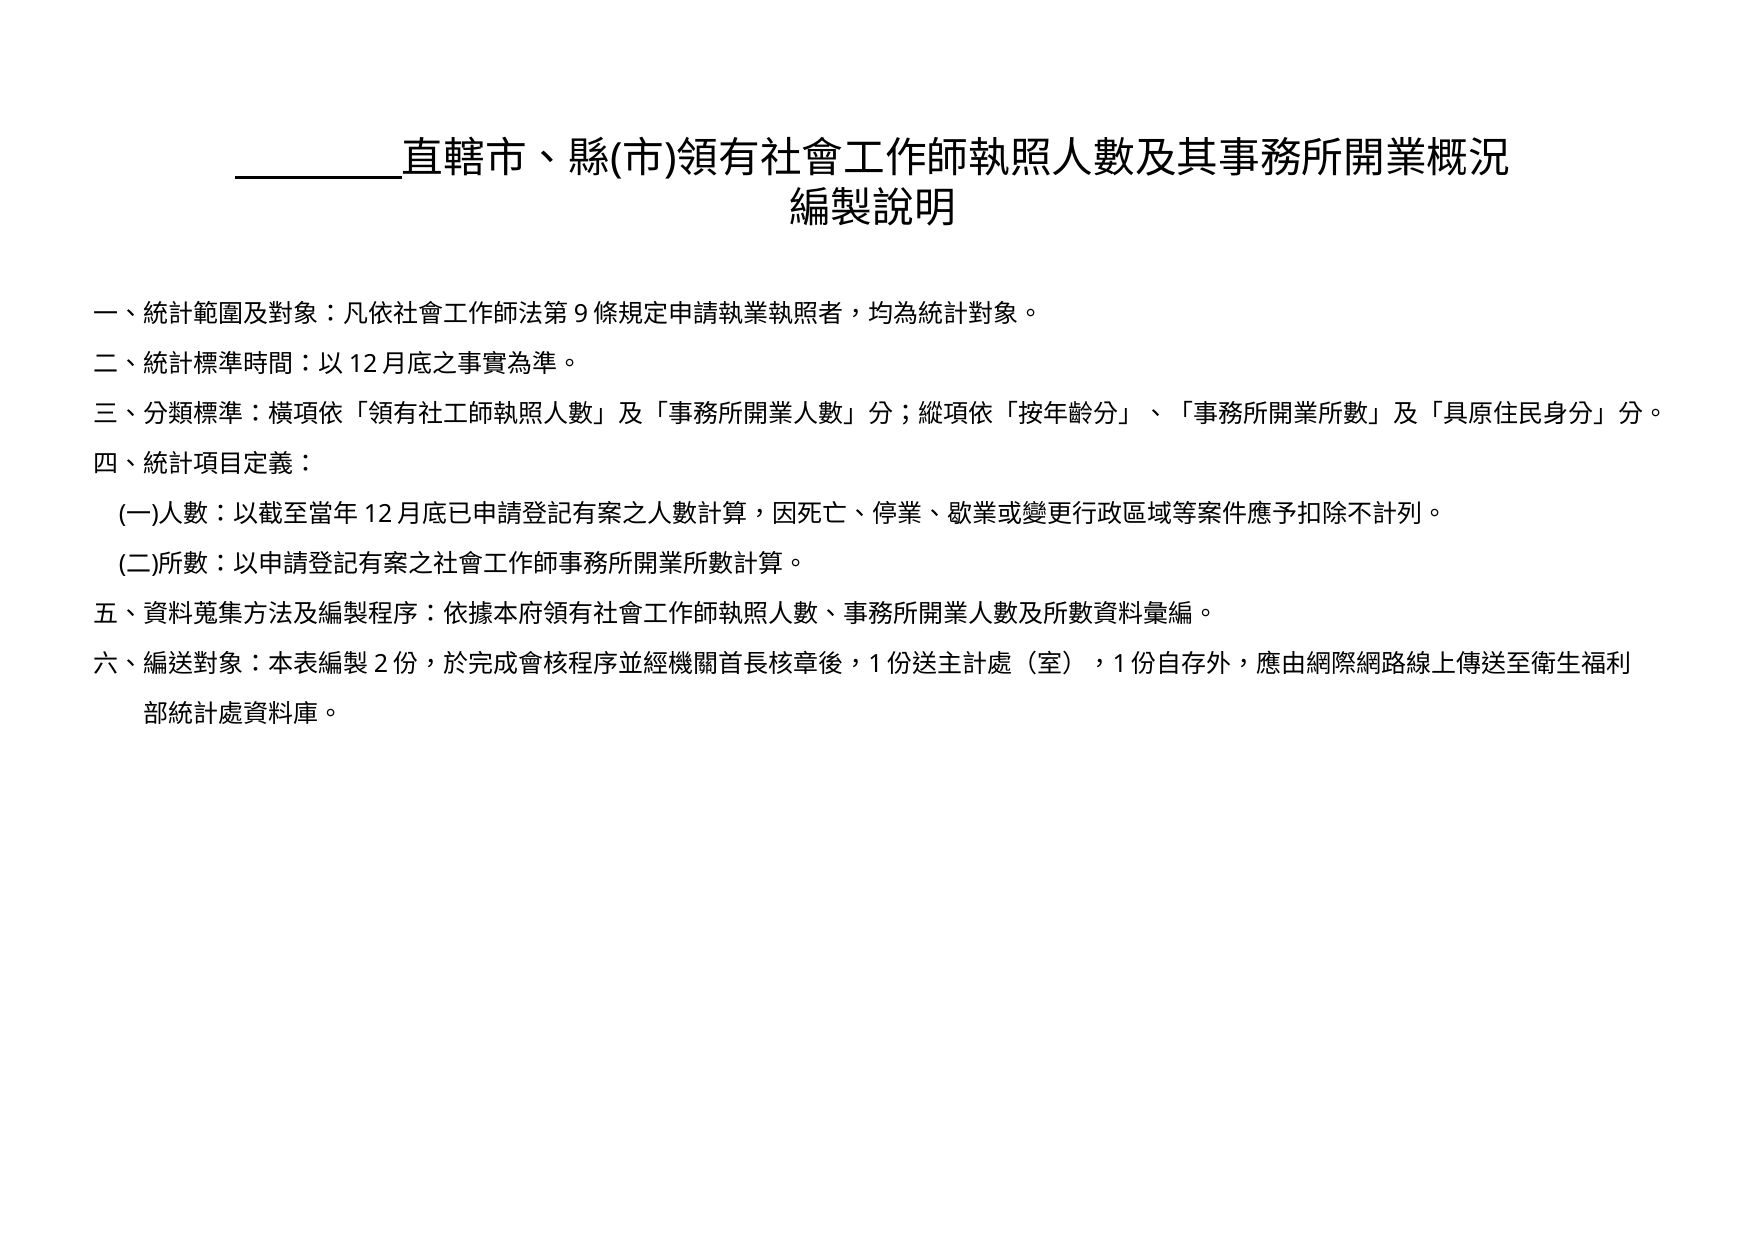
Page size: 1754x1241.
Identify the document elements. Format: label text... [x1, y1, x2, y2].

text 六、編送對象：本表編製2份，於完成會核程序並經機關首長核章後，1份送主計處（室），1份自存外，應由網際網路線上傳送至衛生福利部統計處資料庫。 [94, 633, 1651, 733]
text 編製說明 [94, 183, 1651, 233]
text 五、資料蒐集方法及編製程序：依據本府領有社會工作師執照人數、事務所開業人數及所數資料彙編。 [94, 583, 1651, 633]
text 四、統計項目定義： [94, 433, 1651, 483]
text 三、分類標準：橫項依「領有社工師執照人數」及「事務所開業人數」分；縱項依「按年齡分」、「事務所開業所數」及「具原住民身分」分。 [94, 383, 1651, 433]
text 直轄市、縣(市)領有社會工作師執照人數及其事務所開業概況 [94, 133, 1651, 183]
text (一)人數：以截至當年12月底已申請登記有案之人數計算，因死亡、停業、歇業或變更行政區域等案件應予扣除不計列。 [119, 483, 1651, 533]
text (二)所數：以申請登記有案之社會工作師事務所開業所數計算。 [119, 533, 1651, 583]
text 二、統計標準時間：以12月底之事實為準。 [94, 333, 1651, 383]
text 一、統計範圍及對象：凡依社會工作師法第9條規定申請執業執照者，均為統計對象。 [94, 283, 1651, 333]
